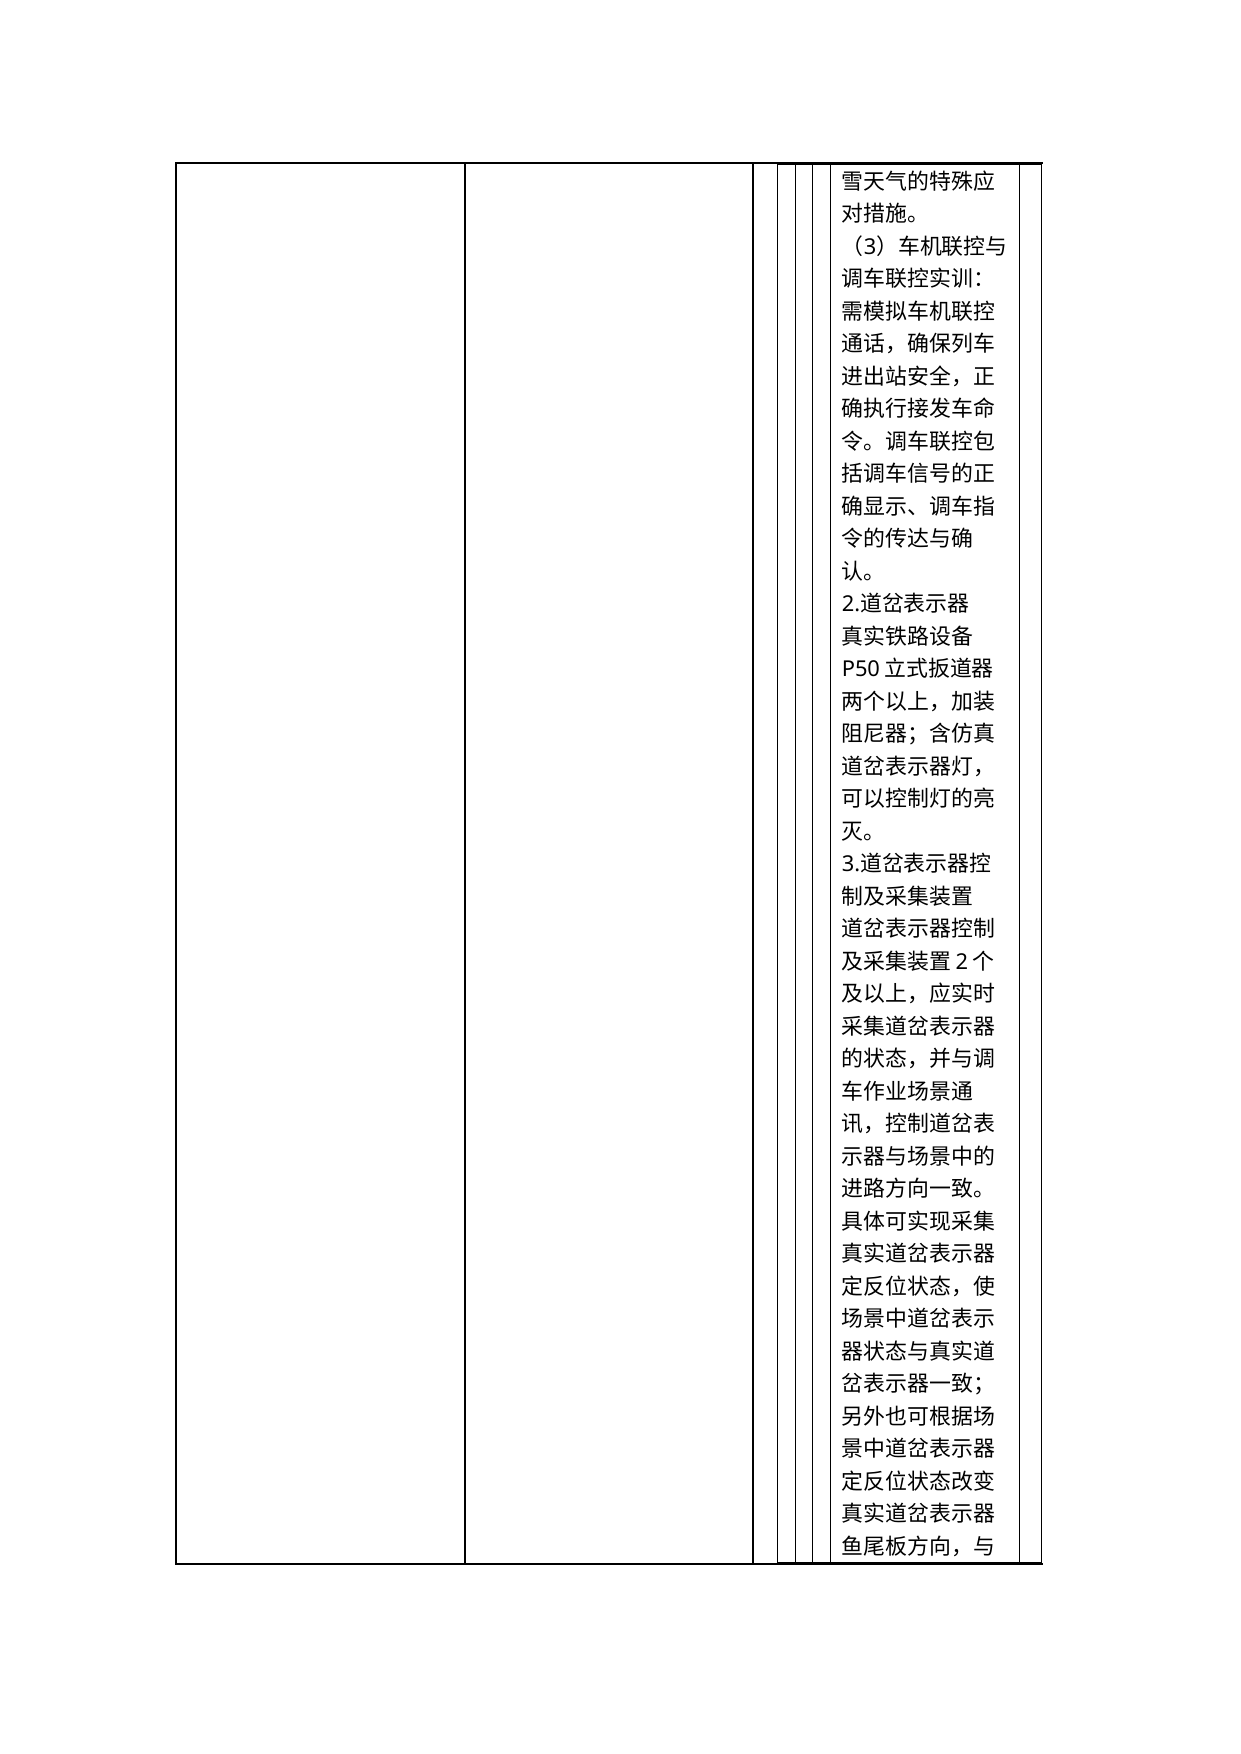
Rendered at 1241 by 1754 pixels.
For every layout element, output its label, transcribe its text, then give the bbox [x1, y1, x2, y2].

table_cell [796, 165, 812, 1562]
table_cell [831, 165, 1019, 1562]
table_cell 1 [177, 164, 464, 1563]
table_cell [466, 164, 752, 1563]
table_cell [754, 164, 777, 1563]
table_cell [813, 165, 830, 1562]
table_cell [1020, 165, 1041, 1562]
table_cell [778, 165, 795, 1562]
